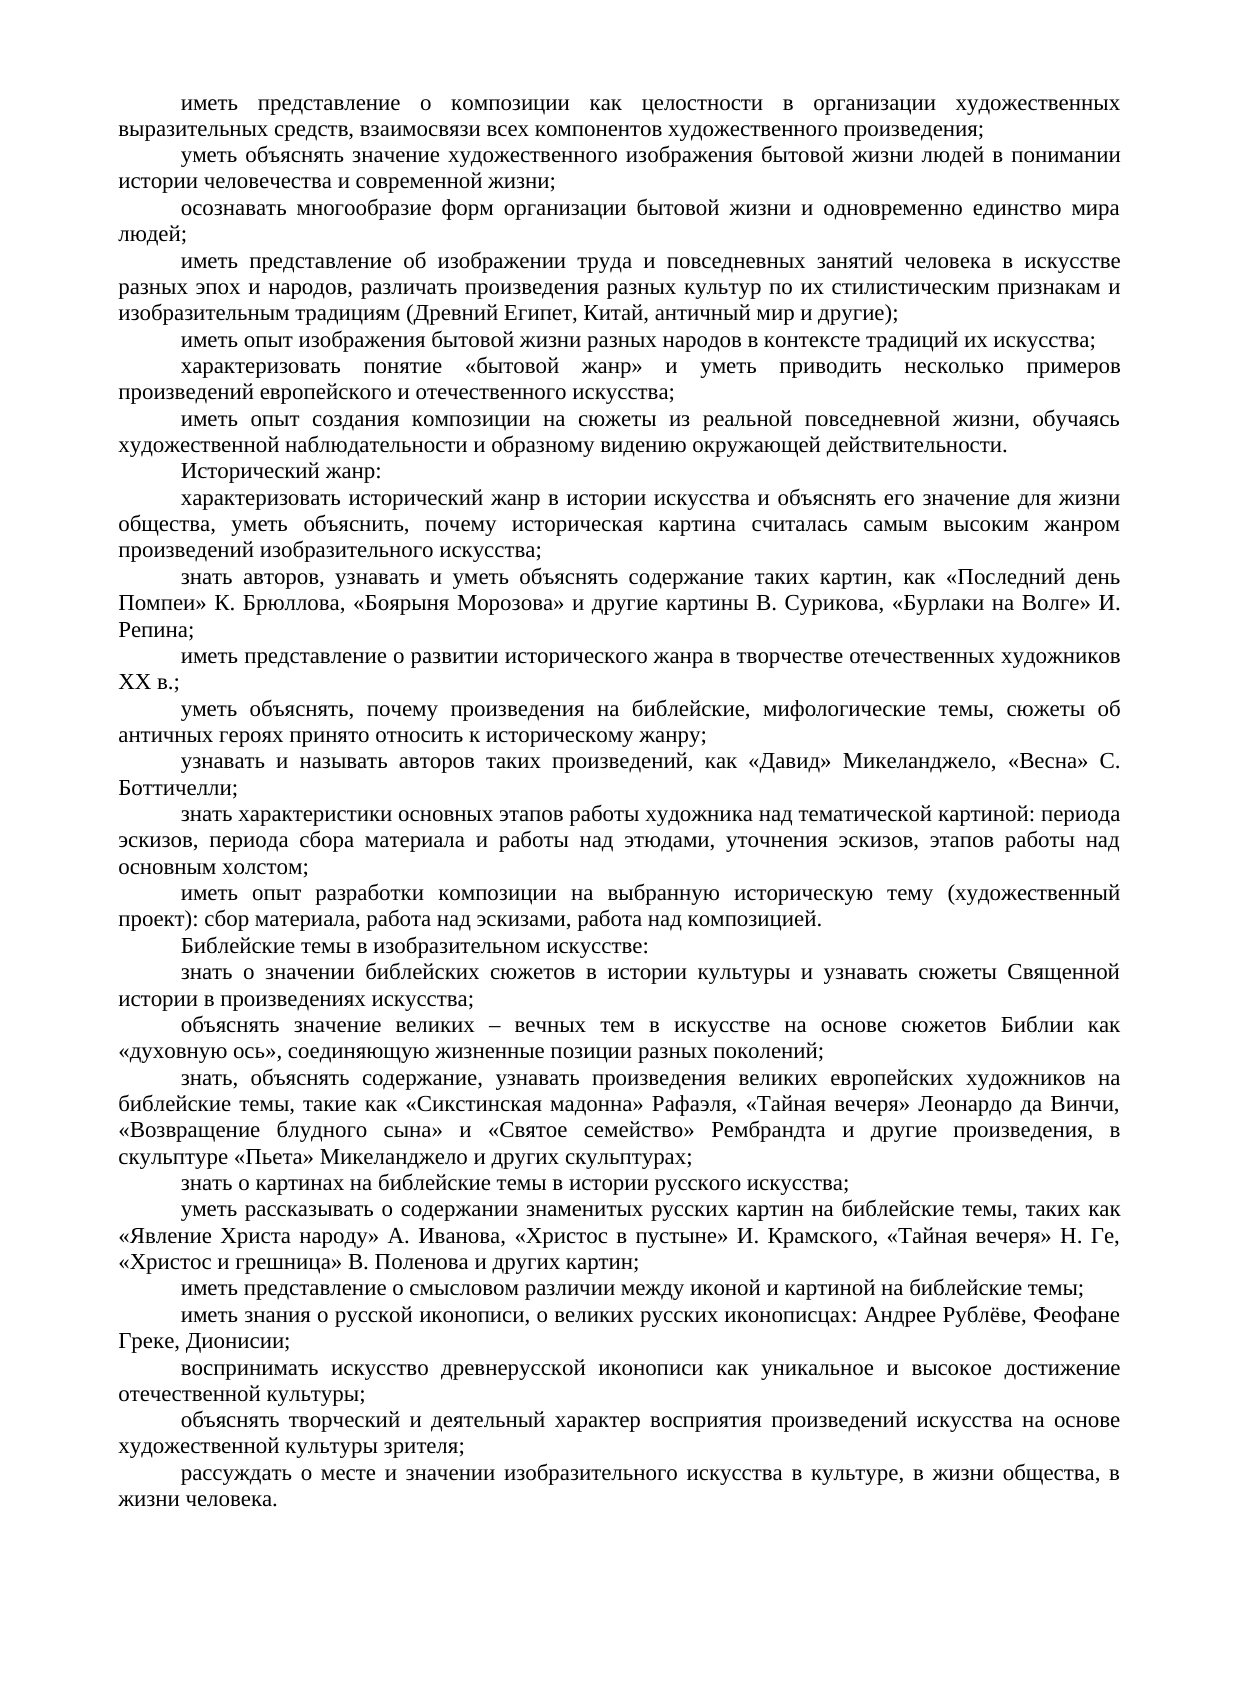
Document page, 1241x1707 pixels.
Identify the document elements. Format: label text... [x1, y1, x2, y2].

text воспринимать искусство древнерусской иконописи как уникальное и высокое достижение отечественной культуры; [118, 1353, 1122, 1406]
text рассуждать о месте и значении изобразительного искусства в культуре, в жизни общества, в жизни человека. [118, 1459, 1122, 1512]
text иметь знания о русской иконописи, о великих русских иконописцах: Андрее Рублёве, Феофане Греке, Дионисии; [118, 1301, 1122, 1353]
text уметь объяснять значение художественного изображения бытовой жизни людей в понимании истории человечества и современной жизни; [118, 141, 1122, 194]
text иметь представление о смысловом различии между иконой и картиной на библейские темы; [118, 1274, 1122, 1301]
text знать характеристики основных этапов работы художника над тематической картиной: периода эскизов, периода сбора материала и работы над этюдами, уточнения эскизов, этапов работы над основным холстом; [118, 800, 1122, 879]
text иметь опыт создания композиции на сюжеты из реальной повседневной жизни, обучаясь художественной наблюдательности и образному видению окружающей действительности. [118, 405, 1122, 457]
text Исторический жанр: [118, 457, 1122, 484]
text характеризовать понятие «бытовой жанр» и уметь приводить несколько примеров произведений европейского и отечественного искусства; [118, 352, 1122, 405]
text объяснять значение великих – вечных тем в искусстве на основе сюжетов Библии как «духовную ось», соединяющую жизненные позиции разных поколений; [118, 1011, 1122, 1064]
text иметь опыт изображения бытовой жизни разных народов в контексте традиций их искусства; [118, 326, 1122, 352]
text знать, объяснять содержание, узнавать произведения великих европейских художников на библейские темы, такие как «Сикстинская мадонна» Рафаэля, «Тайная вечеря» Леонардо да Винчи, «Возвращение блудного сына» и «Святое семейство» Рембрандта и другие произведения, в скульптуре «Пьета» Микеланджело и других скульптурах; [118, 1064, 1122, 1169]
text иметь представление об изображении труда и повседневных занятий человека в искусстве разных эпох и народов, различать произведения разных культур по их стилистическим признакам и изобразительным традициям (Древний Египет, Китай, античный мир и другие); [118, 247, 1122, 326]
text иметь представление о композиции как целостности в организации художественных выразительных средств, взаимосвязи всех компонентов художественного произведения; [118, 88, 1122, 141]
text иметь представление о развитии исторического жанра в творчестве отечественных художников ХХ в.; [118, 642, 1122, 695]
text осознавать многообразие форм организации бытовой жизни и одновременно единство мира людей; [118, 194, 1122, 247]
text знать о картинах на библейские темы в истории русского искусства; [118, 1169, 1122, 1195]
text объяснять творческий и деятельный характер восприятия произведений искусства на основе художественной культуры зрителя; [118, 1406, 1122, 1459]
text уметь объяснять, почему произведения на библейские, мифологические темы, сюжеты об античных героях принято относить к историческому жанру; [118, 695, 1122, 747]
text знать о значении библейских сюжетов в истории культуры и узнавать сюжеты Священной истории в произведениях искусства; [118, 958, 1122, 1011]
text знать авторов, узнавать и уметь объяснять содержание таких картин, как «Последний день Помпеи» К. Брюллова, «Боярыня Морозова» и другие картины В. Сурикова, «Бурлаки на Волге» И. Репина; [118, 563, 1122, 642]
text характеризовать исторический жанр в истории искусства и объяснять его значение для жизни общества, уметь объяснить, почему историческая картина считалась самым высоким жанром произведений изобразительного искусства; [118, 484, 1122, 563]
text уметь рассказывать о содержании знаменитых русских картин на библейские темы, таких как «Явление Христа народу» А. Иванова, «Христос в пустыне» И. Крамского, «Тайная вечеря» Н. Ге, «Христос и грешница» В. Поленова и других картин; [118, 1195, 1122, 1274]
text иметь опыт разработки композиции на выбранную историческую тему (художественный проект): сбор материала, работа над эскизами, работа над композицией. [118, 879, 1122, 932]
text узнавать и называть авторов таких произведений, как «Давид» Микеланджело, «Весна» С. Боттичелли; [118, 747, 1122, 800]
text Библейские темы в изобразительном искусстве: [118, 932, 1122, 958]
